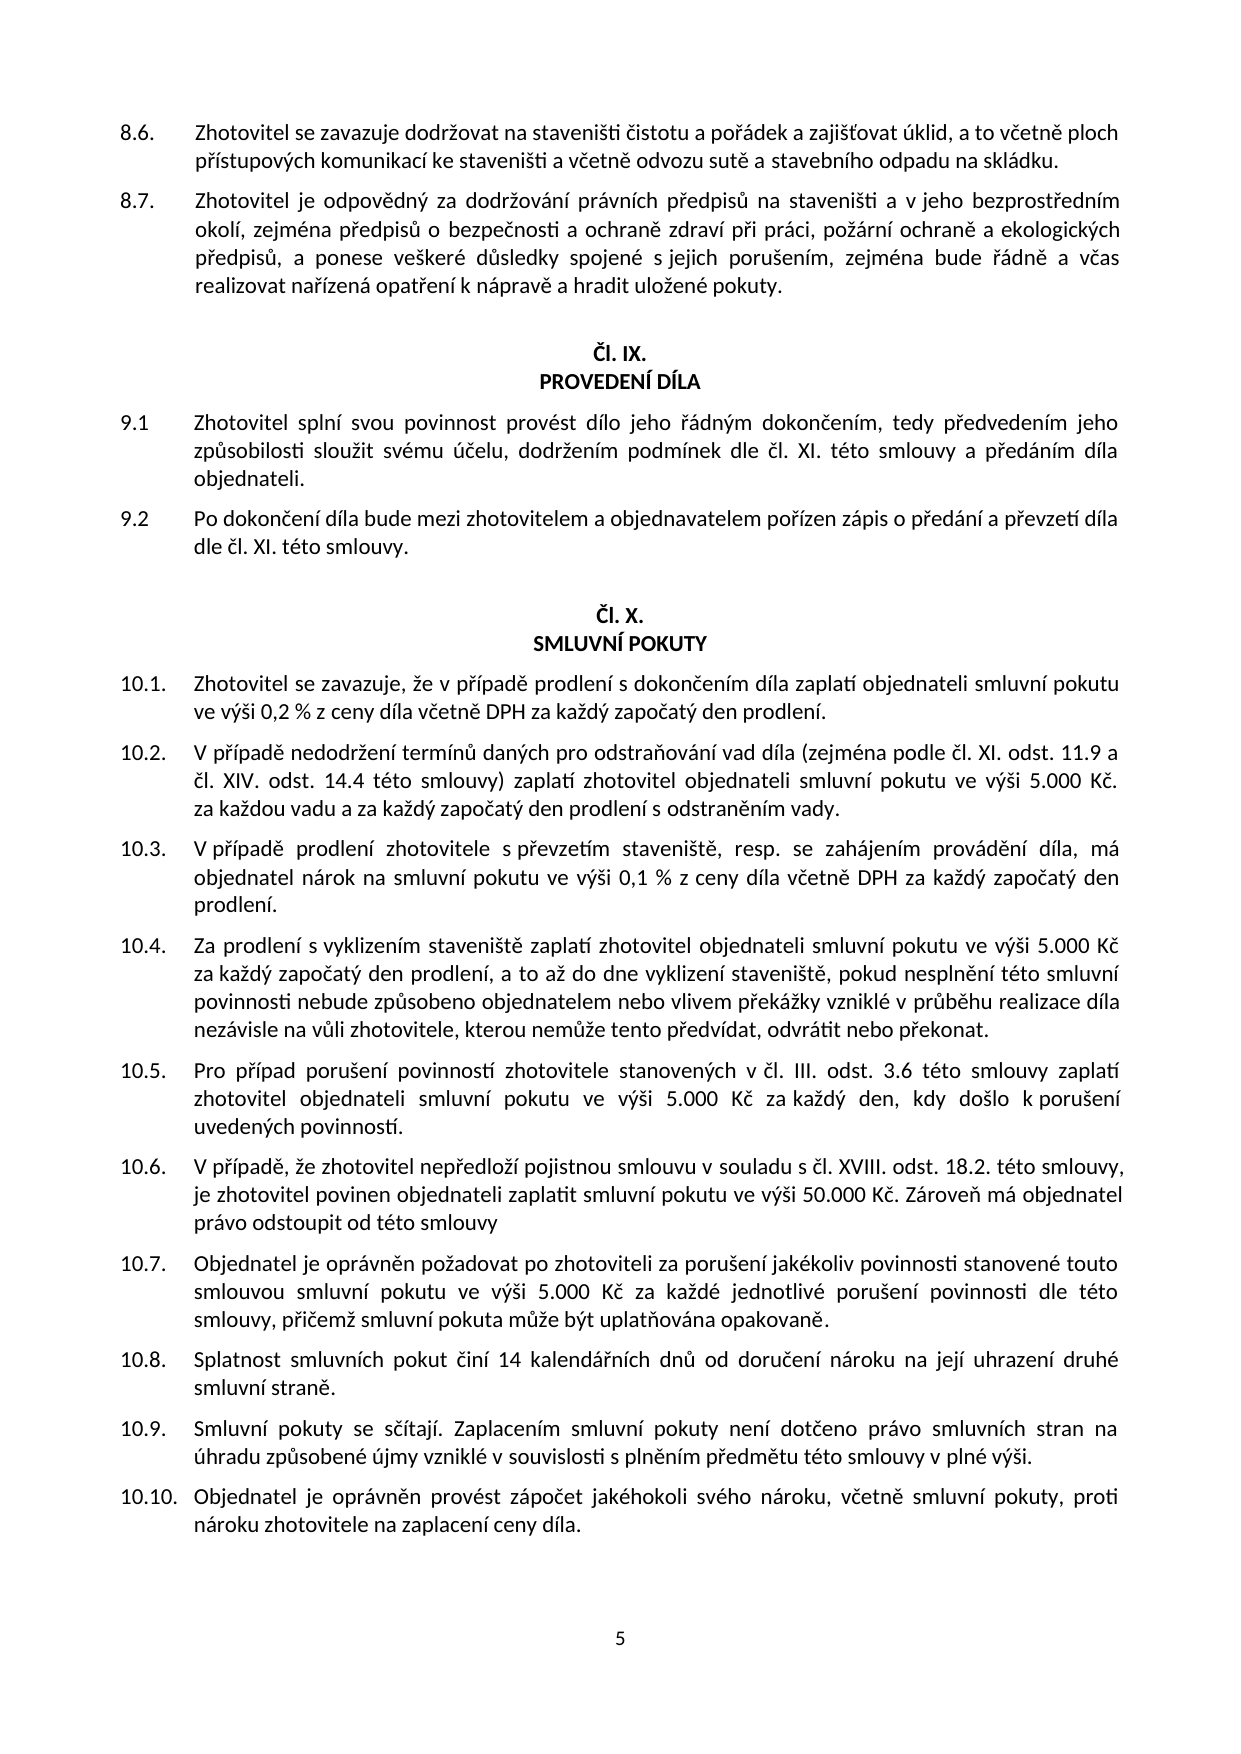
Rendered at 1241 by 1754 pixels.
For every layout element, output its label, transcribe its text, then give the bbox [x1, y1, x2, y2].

text Čl. IX. [120, 339, 1120, 367]
list Splatnost smluvních pokut činí 14 kalendářních dnů od doručení nároku na její uhrazení druhé smluvní straně. [120, 1345, 1120, 1401]
list Objednatel je oprávněn požadovat po zhotoviteli za porušení jakékoliv povinnosti stanovené touto smlouvou smluvní pokutu ve výši 5.000 Kč za každé jednotlivé porušení povinnosti dle této smlouvy, přičemž smluvní pokuta může být uplatňována opakovaně. [120, 1249, 1120, 1333]
list Zhotovitel je odpovědný za dodržování právních předpisů na staveništi a v jeho bezprostředním okolí, zejména předpisů o bezpečnosti a ochraně zdraví při práci, požární ochraně a ekologických předpisů, a ponese veškeré důsledky spojené s jejich porušením, zejména bude řádně a včas realizovat nařízená opatření k nápravě a hradit uložené pokuty. [120, 187, 1120, 299]
list Za prodlení s vyklizením staveniště zaplatí zhotovitel objednateli smluvní pokutu ve výši 5.000 Kč za každý započatý den prodlení, a to až do dne vyklizení staveniště, pokud nesplnění této smluvní povinnosti nebude způsobeno objednatelem nebo vlivem překážky vzniklé v průběhu realizace díla nezávisle na vůli zhotovitele, kterou nemůže tento předvídat, odvrátit nebo překonat. [120, 931, 1120, 1043]
list Pro případ porušení povinností zhotovitele stanovených v čl. III. odst. 3.6 této smlouvy zaplatí zhotovitel objednateli smluvní pokutu ve výši 5.000 Kč za každý den, kdy došlo k porušení uvedených povinností. [120, 1056, 1120, 1140]
list Po dokončení díla bude mezi zhotovitelem a objednavatelem pořízen zápis o předání a převzetí díla dle čl. XI. této smlouvy. [120, 504, 1120, 560]
text SMLUVNÍ POKUTY [120, 629, 1120, 657]
list Zhotovitel se zavazuje, že v případě prodlení s dokončením díla zaplatí objednateli smluvní pokutu ve výši 0,2 % z ceny díla včetně DPH za každý započatý den prodlení. [120, 669, 1120, 726]
list Smluvní pokuty se sčítají. Zaplacením smluvní pokuty není dotčeno právo smluvních stran na úhradu způsobené újmy vzniklé v souvislosti s plněním předmětu této smlouvy v plné výši. [120, 1414, 1120, 1470]
text Čl. X. [120, 601, 1120, 629]
list V případě nedodržení termínů daných pro odstraňování vad díla (zejména podle čl. XI. odst. 11.9 a čl. XIV. odst. 14.4 této smlouvy) zaplatí zhotovitel objednateli smluvní pokutu ve výši 5.000 Kč. za každou vadu a za každý započatý den prodlení s odstraněním vady. [120, 738, 1120, 822]
list Zhotovitel splní svou povinnost provést dílo jeho řádným dokončením, tedy předvedením jeho způsobilosti sloužit svému účelu, dodržením podmínek dle čl. XI. této smlouvy a předáním díla objednateli. [120, 408, 1120, 492]
list V případě prodlení zhotovitele s převzetím staveniště, resp. se zahájením provádění díla, má objednatel nárok na smluvní pokutu ve výši 0,1 % z ceny díla včetně DPH za každý započatý den prodlení. [120, 834, 1120, 919]
text PROVEDENÍ DÍLA [120, 367, 1120, 395]
list V případě, že zhotovitel nepředloží pojistnou smlouvu v souladu s čl. XVIII. odst. 18.2. této smlouvy, je zhotovitel povinen objednateli zaplatit smluvní pokutu ve výši 50.000 Kč. Zároveň má objednatel právo odstoupit od této smlouvy [120, 1152, 1125, 1236]
list Objednatel je oprávněn provést zápočet jakéhokoli svého nároku, včetně smluvní pokuty, proti nároku zhotovitele na zaplacení ceny díla. [120, 1482, 1120, 1538]
list Zhotovitel se zavazuje dodržovat na staveništi čistotu a pořádek a zajišťovat úklid, a to včetně ploch přístupových komunikací ke staveništi a včetně odvozu sutě a stavebního odpadu na skládku. [120, 118, 1120, 174]
